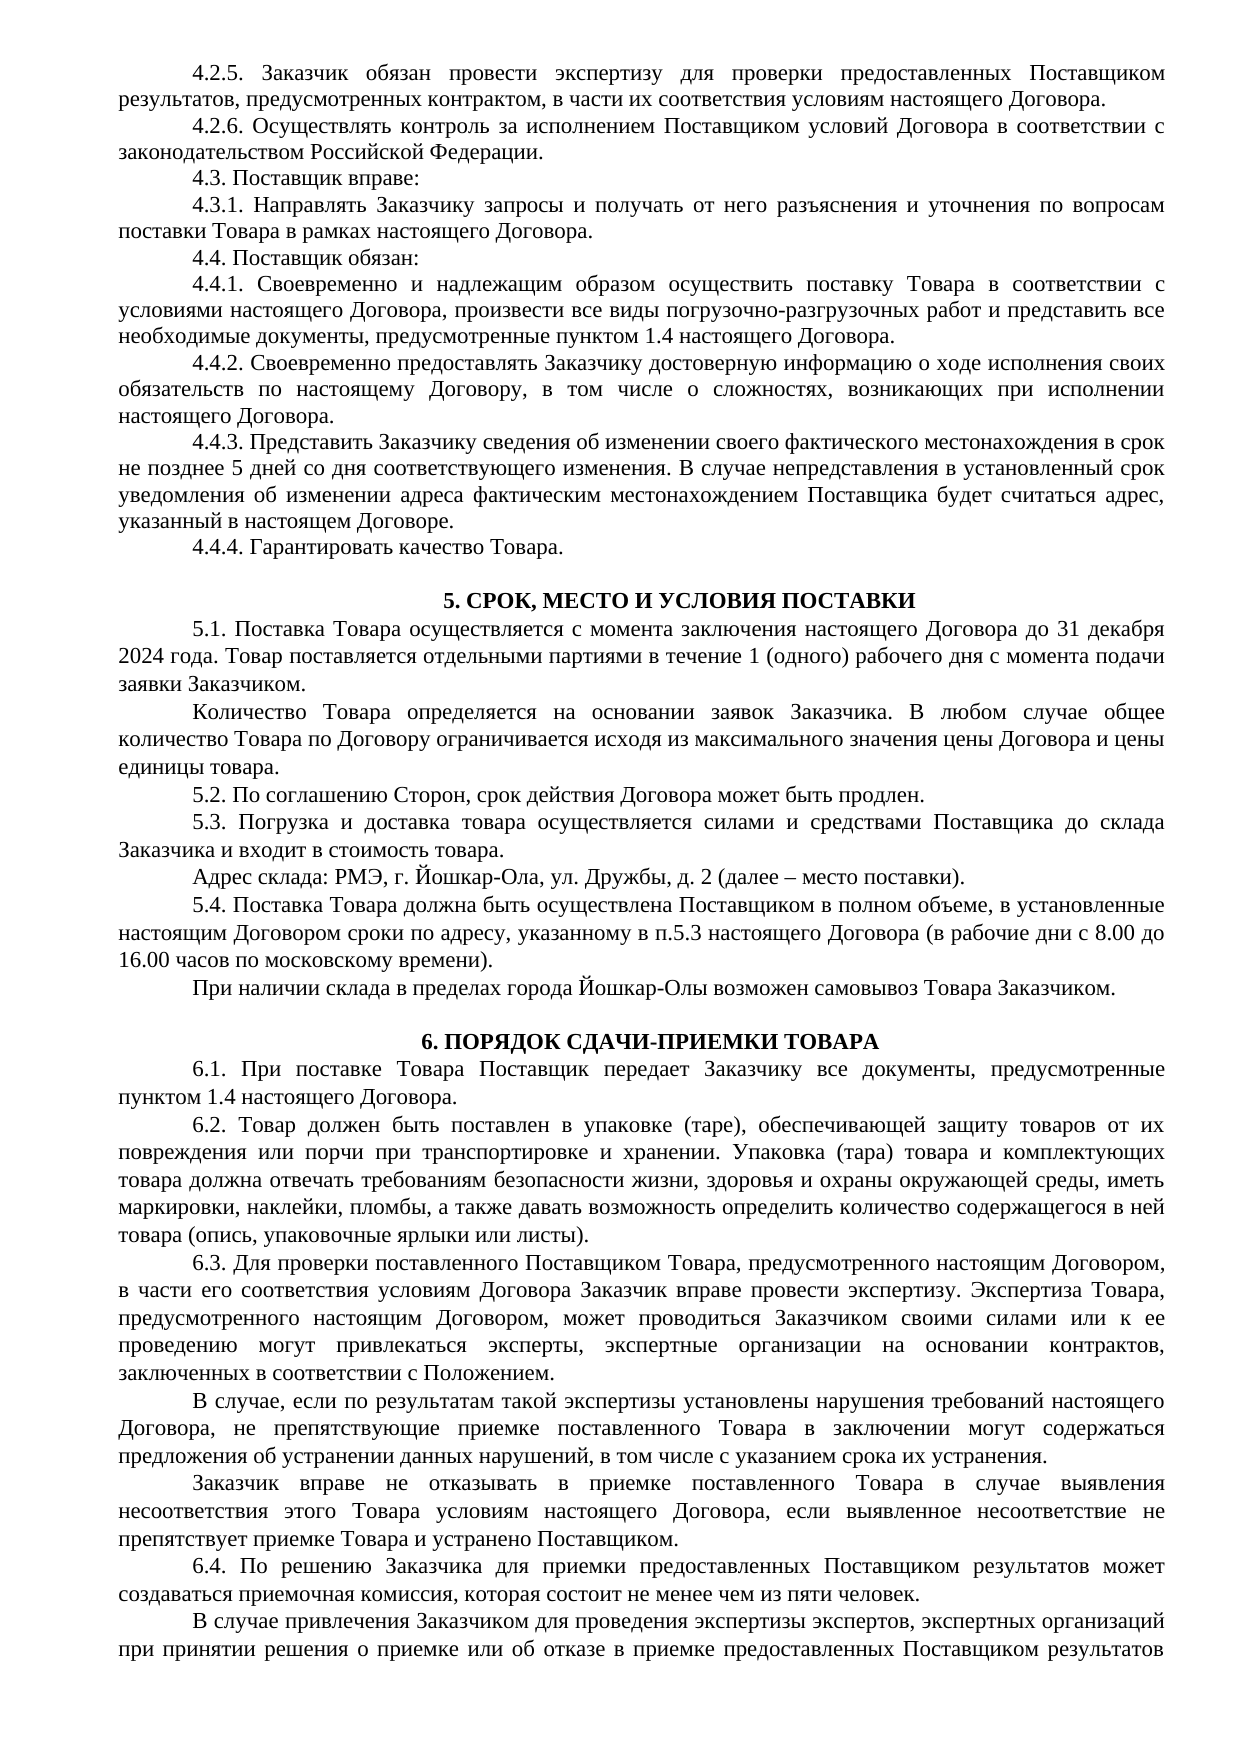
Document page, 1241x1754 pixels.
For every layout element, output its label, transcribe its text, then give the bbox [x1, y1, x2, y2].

text При наличии склада в пределах города Йошкар-Олы возможен самовывоз Товара Заказчиком. [118, 973, 1167, 1000]
text Количество Товара определяется на основании заявок Заказчика. В любом случае общее количество Товара по Договору ограничивается исходя из максимального значения цены Договора и цены единицы товара. [118, 697, 1167, 779]
text 6. ПОРЯДОК СДАЧИ-ПРИЕМКИ ТОВАРА [118, 1027, 1167, 1054]
text 4.4.2. Своевременно предоставлять Заказчику достоверную информацию о ходе исполнения своих обязательств по настоящему Договору, в том числе о сложностях, возникающих при исполнении настоящего Договора. [118, 349, 1167, 428]
text 4.2.6. Осуществлять контроль за исполнением Поставщиком условий Договора в соответствии с законодательством Российской Федерации. [118, 112, 1167, 164]
text 6.1. При поставке Товара Поставщик передает Заказчику все документы, предусмотренные пунктом 1.4 настоящего Договора. [118, 1054, 1167, 1109]
text 4.2.5. Заказчик обязан провести экспертизу для проверки предоставленных Поставщиком результатов, предусмотренных контрактом, в части их соответствия условиям настоящего Договора. [118, 59, 1167, 112]
text Адрес склада: РМЭ, г. Йошкар-Ола, ул. Дружбы, д. 2 (далее – место поставки). [118, 862, 1167, 890]
text 5.2. По соглашению Сторон, срок действия Договора может быть продлен. [118, 779, 1167, 807]
text 4.4.3. Представить Заказчику сведения об изменении своего фактического местонахождения в срок не позднее 5 дней со дня соответствующего изменения. В случае непредставления в установленный срок уведомления об изменении адреса фактическим местонахождением Поставщика будет считаться адрес, указанный в настоящем Договоре. [118, 428, 1167, 533]
text 4.3.1. Направлять Заказчику запросы и получать от него разъяснения и уточнения по вопросам поставки Товара в рамках настоящего Договора. [118, 191, 1167, 243]
text 5.3. Погрузка и доставка товара осуществляется силами и средствами Поставщика до склада Заказчика и входит в стоимость товара. [118, 807, 1167, 862]
text Заказчик вправе не отказывать в приемке поставленного Товара в случае выявления несоответствия этого Товара условиям настоящего Договора, если выявленное несоответствие не препятствует приемке Товара и устранено Поставщиком. [118, 1468, 1167, 1551]
text 4.4.4. Гарантировать качество Товара. [118, 533, 1167, 560]
text 4.3. Поставщик вправе: [118, 164, 1167, 191]
text 4.4. Поставщик обязан: [118, 243, 1167, 270]
text 6.3. Для проверки поставленного Поставщиком Товара, предусмотренного настоящим Договором, в части его соответствия условиям Договора Заказчик вправе провести экспертизу. Экспертиза Товара, предусмотренного настоящим Договором, может проводиться Заказчиком своими силами или к ее проведению могут привлекаться эксперты, экспертные организации на основании контрактов, заключенных в соответствии с Положением. [118, 1247, 1167, 1385]
text 5. СРОК, МЕСТО И УСЛОВИЯ ПОСТАВКИ [118, 586, 1167, 614]
text 6.4. По решению Заказчика для приемки предоставленных Поставщиком результатов может создаваться приемочная комиссия, которая состоит не менее чем из пяти человек. [118, 1551, 1167, 1606]
text 4.4.1. Своевременно и надлежащим образом осуществить поставку Товара в соответствии с условиями настоящего Договора, произвести все виды погрузочно-разгрузочных работ и представить все необходимые документы, предусмотренные пунктом 1.4 настоящего Договора. [118, 270, 1167, 349]
text 5.4. Поставка Товара должна быть осуществлена Поставщиком в полном объеме, в установленные настоящим Договором сроки по адресу, указанному в п.5.3 настоящего Договора (в рабочие дни с 8.00 до 16.00 часов по московскому времени). [118, 890, 1167, 973]
text 6.2. Товар должен быть поставлен в упаковке (таре), обеспечивающей защиту товаров от их повреждения или порчи при транспортировке и хранении. Упаковка (тара) товара и комплектующих товара должна отвечать требованиям безопасности жизни, здоровья и охраны окружающей среды, иметь маркировки, наклейки, пломбы, а также давать возможность определить количество содержащегося в ней товара (опись, упаковочные ярлыки или листы). [118, 1109, 1167, 1247]
text В случае, если по результатам такой экспертизы установлены нарушения требований настоящего Договора, не препятствующие приемке поставленного Товара в заключении могут содержаться предложения об устранении данных нарушений, в том числе с указанием срока их устранения. [118, 1385, 1167, 1468]
text 5.1. Поставка Товара осуществляется с момента заключения настоящего Договора до 31 декабря 2024 года. Товар поставляется отдельными партиями в течение 1 (одного) рабочего дня с момента подачи заявки Заказчиком. [118, 614, 1167, 697]
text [118, 1606, 1167, 1661]
